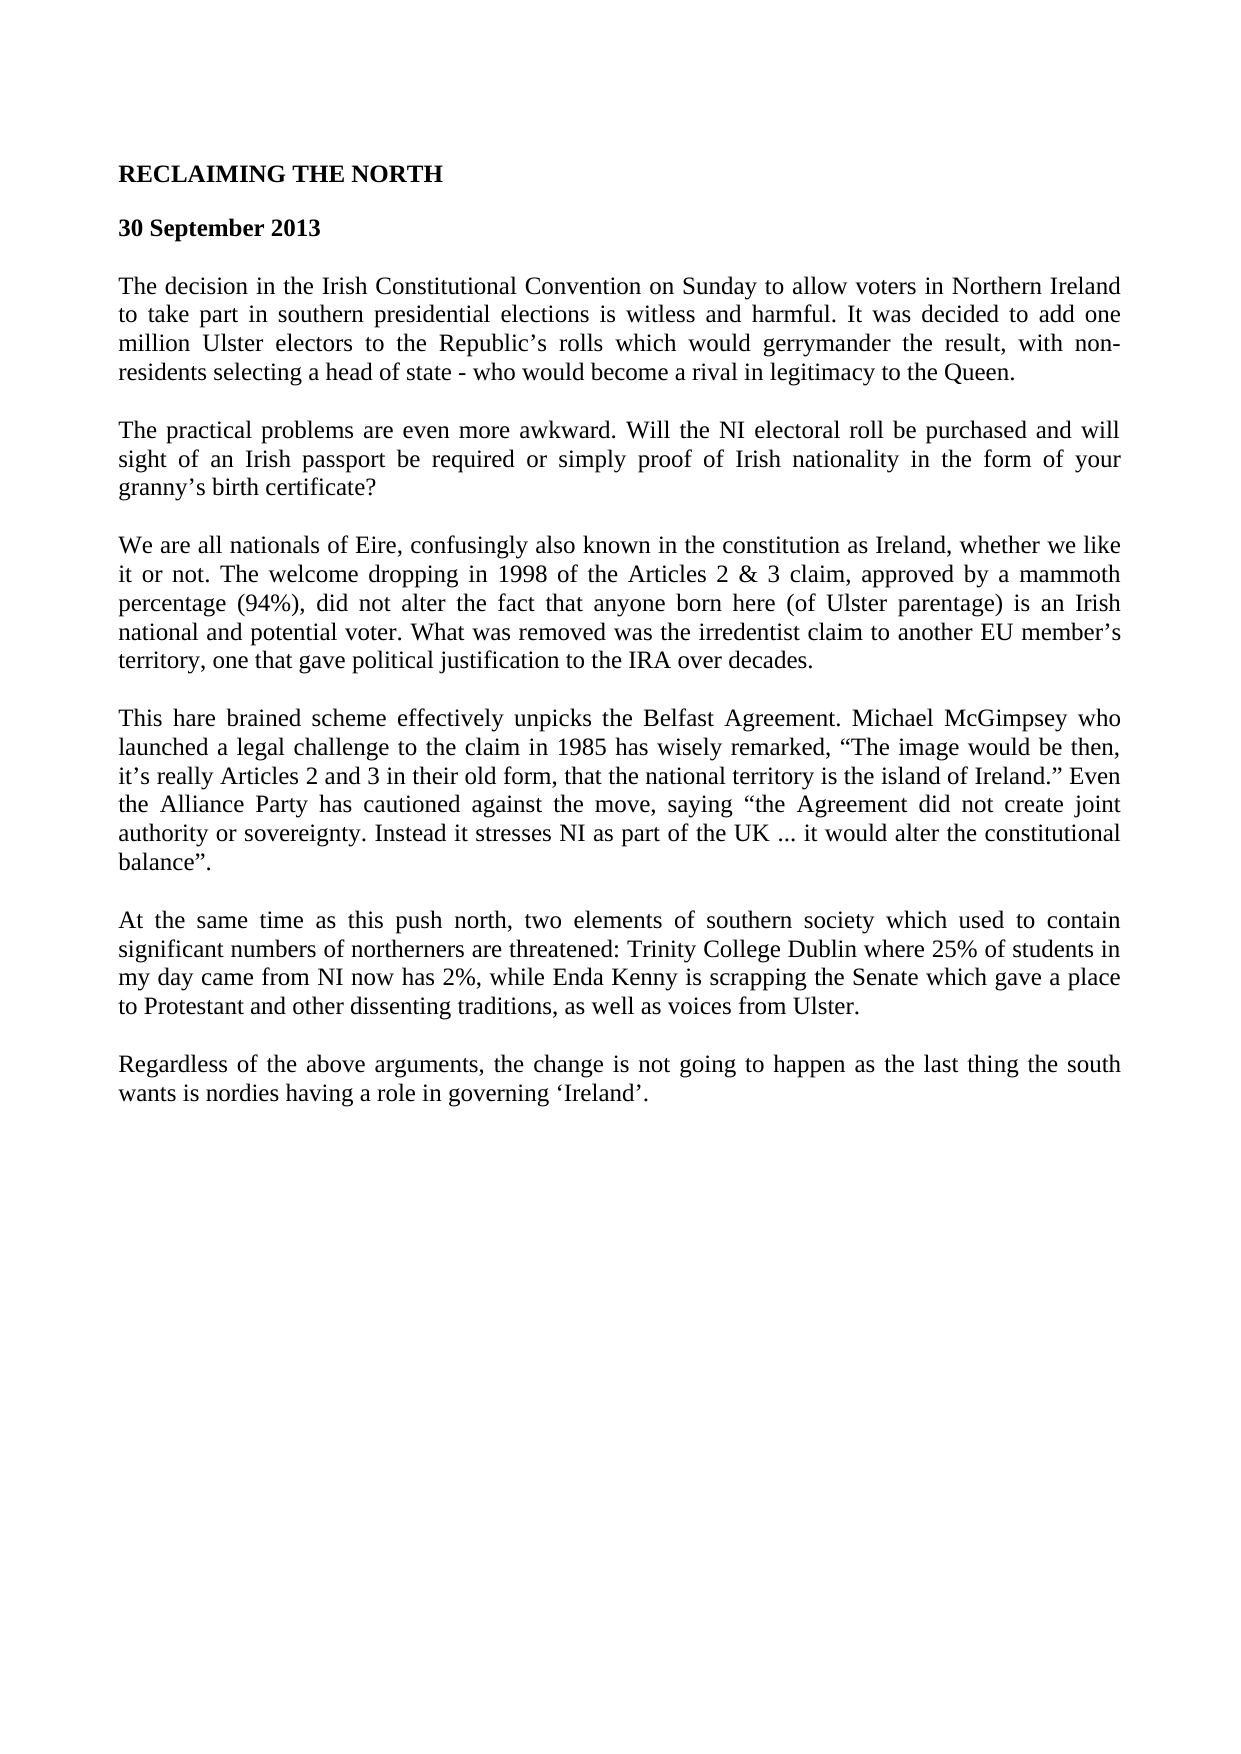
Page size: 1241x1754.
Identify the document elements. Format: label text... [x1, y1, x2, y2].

text At the same time as this push north, two elements of southern society which used to contain significant numbers of northerners are threatened: Trinity College Dublin where 25% of students in my day came from NI now has 2%, while Enda Kenny is scrapping the Senate which gave a place to Protestant and other dissenting traditions, as well as voices from Ulster. [118, 905, 1122, 1020]
text This hare brained scheme effectively unpicks the Belfast Agreement. Michael McGimpsey who launched a legal challenge to the claim in 1985 has wisely remarked, “The image would be then, it’s really Articles 2 and 3 in their old form, that the national territory is the island of Ireland.” Even the Alliance Party has cautioned against the move, saying “the Agreement did not create joint authority or sovereignty. Instead it stresses NI as part of the UK ... it would alter the constitutional balance”. [118, 703, 1122, 876]
text 30 September 2013 [118, 213, 1122, 242]
text Regardless of the above arguments, the change is not going to happen as the last thing the south wants is nordies having a role in governing ‘Ireland’. [118, 1049, 1122, 1107]
text RECLAIMING THE NORTH [118, 159, 1122, 188]
text The decision in the Irish Constitutional Convention on Sunday to allow voters in Northern Ireland to take part in southern presidential elections is witless and harmful. It was decided to add one million Ulster electors to the Republic’s rolls which would gerrymander the result, with non-residents selecting a head of state - who would become a rival in legitimacy to the Queen. [118, 271, 1122, 386]
text We are all nationals of Eire, confusingly also known in the constitution as Ireland, whether we like it or not. The welcome dropping in 1998 of the Articles 2 & 3 claim, approved by a mammoth percentage (94%), did not alter the fact that anyone born here (of Ulster parentage) is an Irish national and potential voter. What was removed was the irredentist claim to another EU member’s territory, one that gave political justification to the IRA over decades. [118, 530, 1122, 674]
text The practical problems are even more awkward. Will the NI electoral roll be purchased and will sight of an Irish passport be required or simply proof of Irish nationality in the form of your granny’s birth certificate? [118, 415, 1122, 501]
